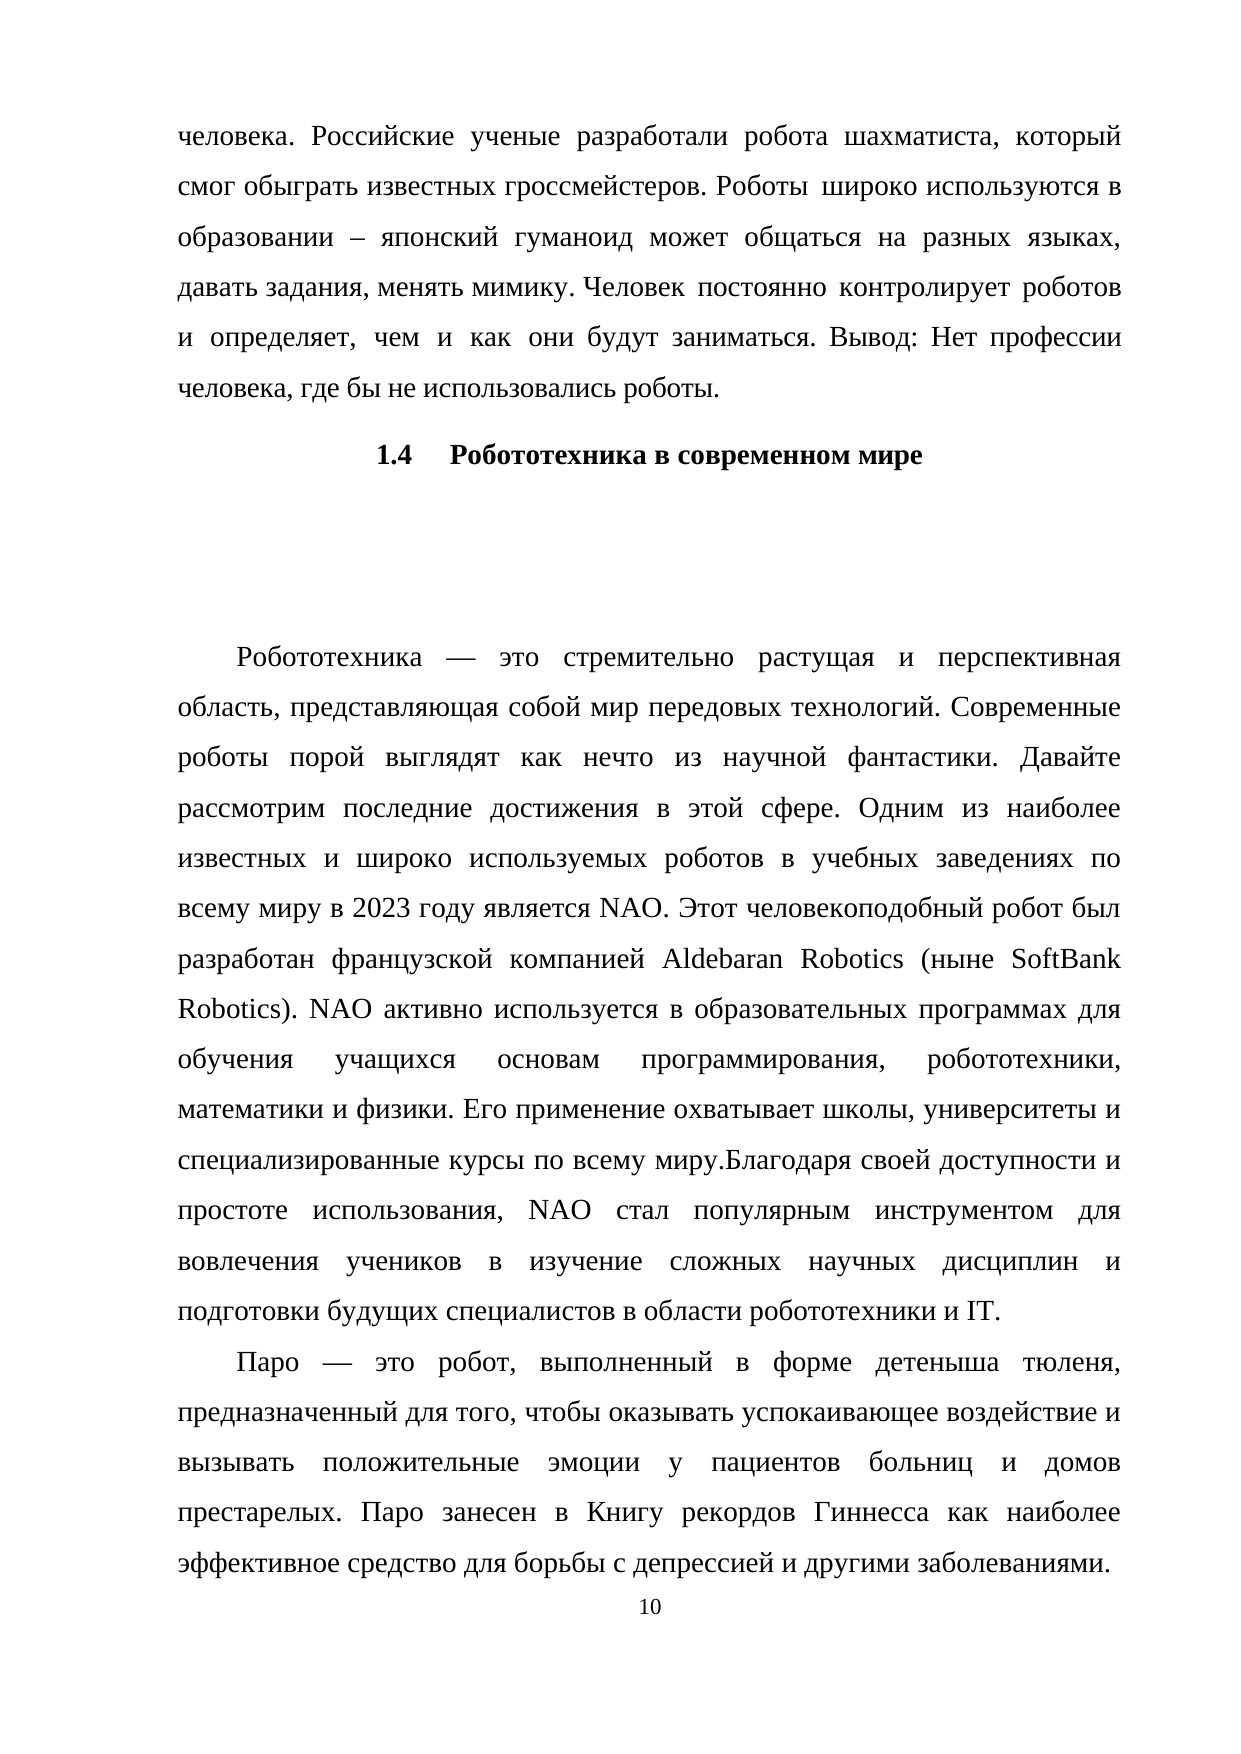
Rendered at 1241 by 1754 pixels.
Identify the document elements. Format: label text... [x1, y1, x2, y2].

subtitle Робототехника в современном мире [177, 437, 1121, 471]
text Паро — это робот, выполненный в форме детеныша тюленя, предназначенный для того, чтобы оказывать успокаивающее воздействие и вызывать положительные эмоции у пациентов больниц и домов престарелых. Паро занесен в Книгу рекордов Гиннесса как наиболее эффективное средство для борьбы с депрессией и другими заболеваниями. [177, 1344, 1122, 1578]
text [177, 118, 1122, 403]
text Робототехника — это стремительно растущая и перспективная область, представляющая собой мир передовых технологий. Современные роботы порой выглядят как нечто из научной фантастики. Давайте рассмотрим последние достижения в этой сфере. Одним из наиболее известных и широко используемых роботов в учебных заведениях по всему миру в 2023 году является NAO. Этот человекоподобный робот был разработан французской компанией Aldebaran Robotics (ныне SoftBank Robotics). NAO активно используется в образовательных программах для обучения учащихся основам программирования, робототехники, математики и физики. Его применение охватывает школы, университеты и специализированные курсы по всему миру.Благодаря своей доступности и простоте использования, NAO стал популярным инструментом для вовлечения учеников в изучение сложных научных дисциплин и подготовки будущих специалистов в области робототехники и IT. [177, 639, 1122, 1326]
